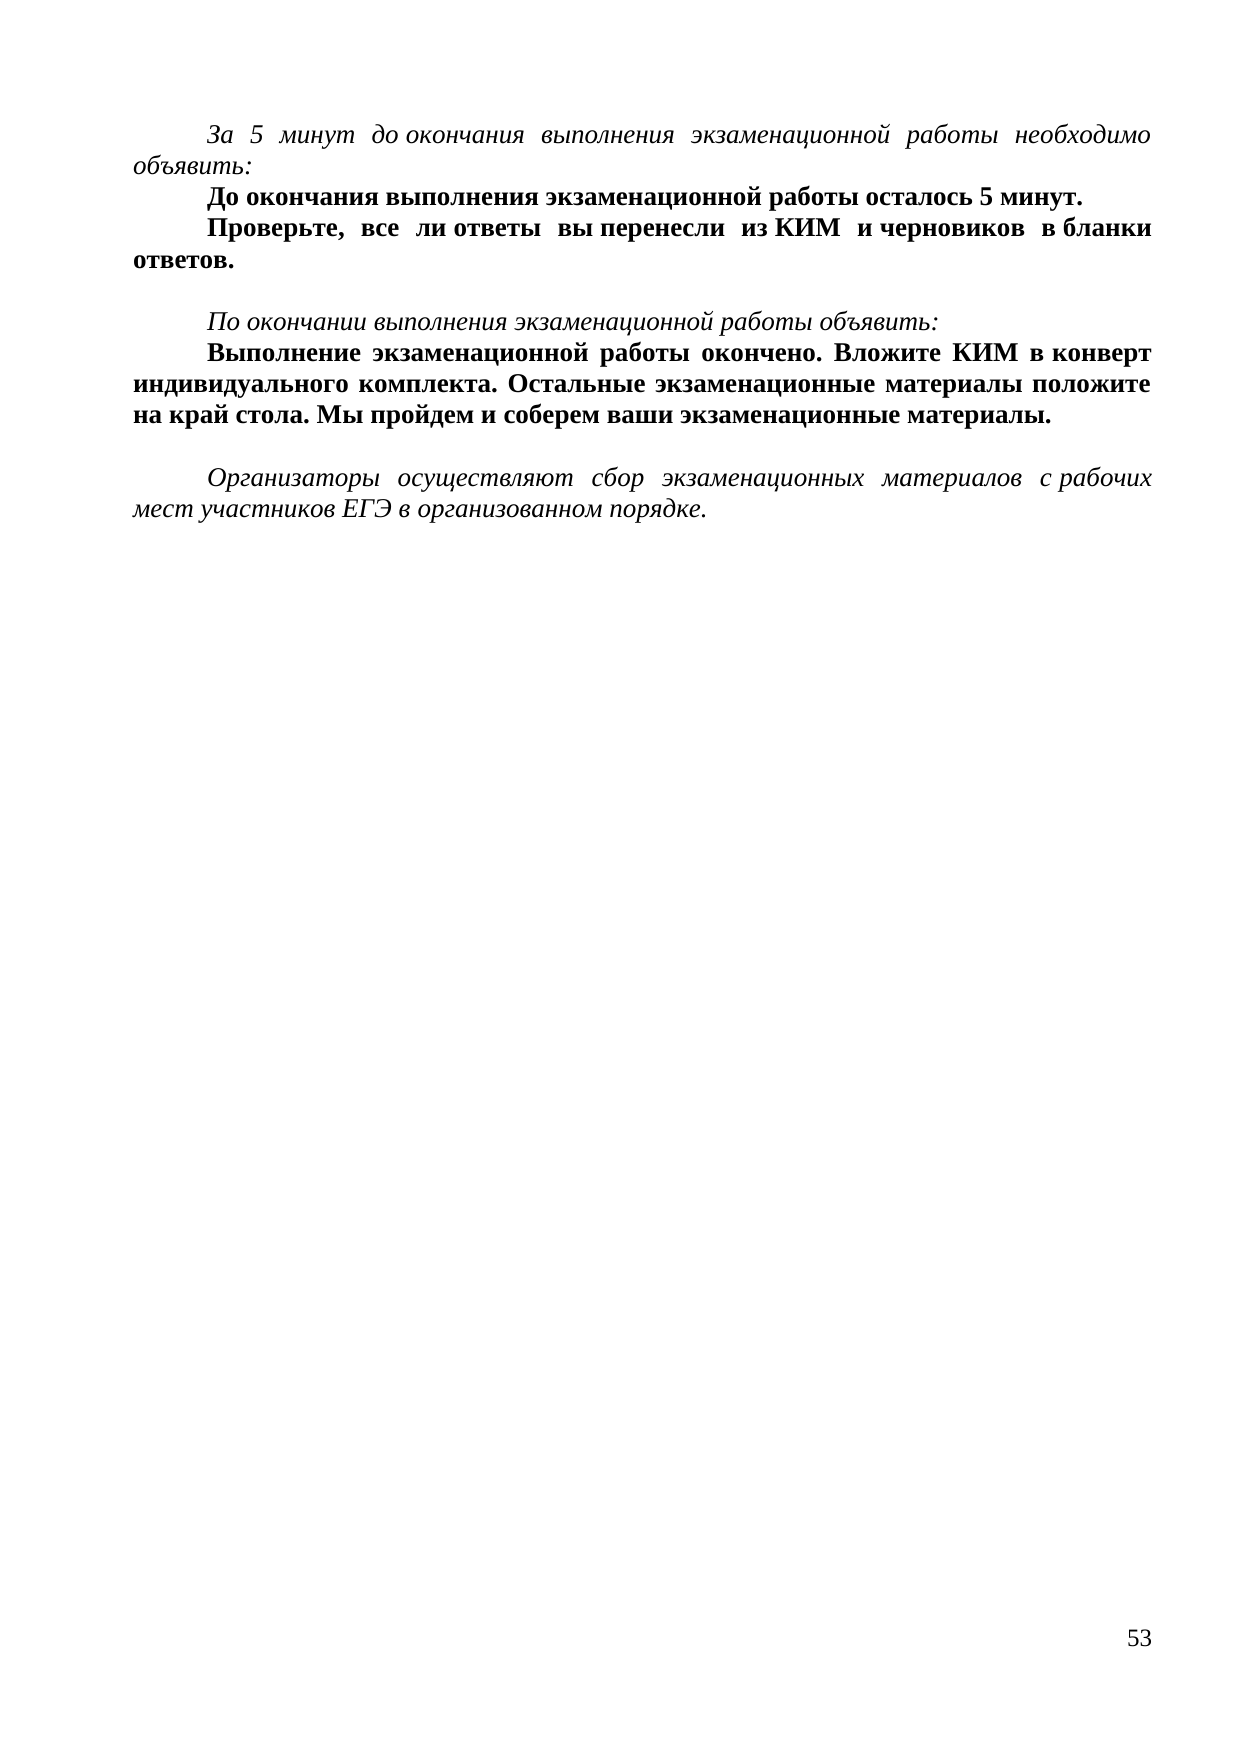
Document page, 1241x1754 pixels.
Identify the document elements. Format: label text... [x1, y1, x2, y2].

text Проверьте, все ли ответы вы перенесли из КИМ и черновиков в бланки ответов. [133, 212, 1152, 274]
text Выполнение экзаменационной работы окончено. Вложите КИМ в конверт индивидуального комплекта. Остальные экзаменационные материалы положите на край стола. Мы пройдем и соберем ваши экзаменационные материалы. [133, 336, 1152, 429]
text По окончании выполнения экзаменационной работы объявить: [133, 305, 1152, 336]
text За 5 минут до окончания выполнения экзаменационной работы необходимо объявить: [133, 118, 1152, 180]
text До окончания выполнения экзаменационной работы осталось 5 минут. [133, 180, 1152, 212]
text Организаторы осуществляют сбор экзаменационных материалов с рабочих мест участников ЕГЭ в организованном порядке. [133, 461, 1152, 523]
